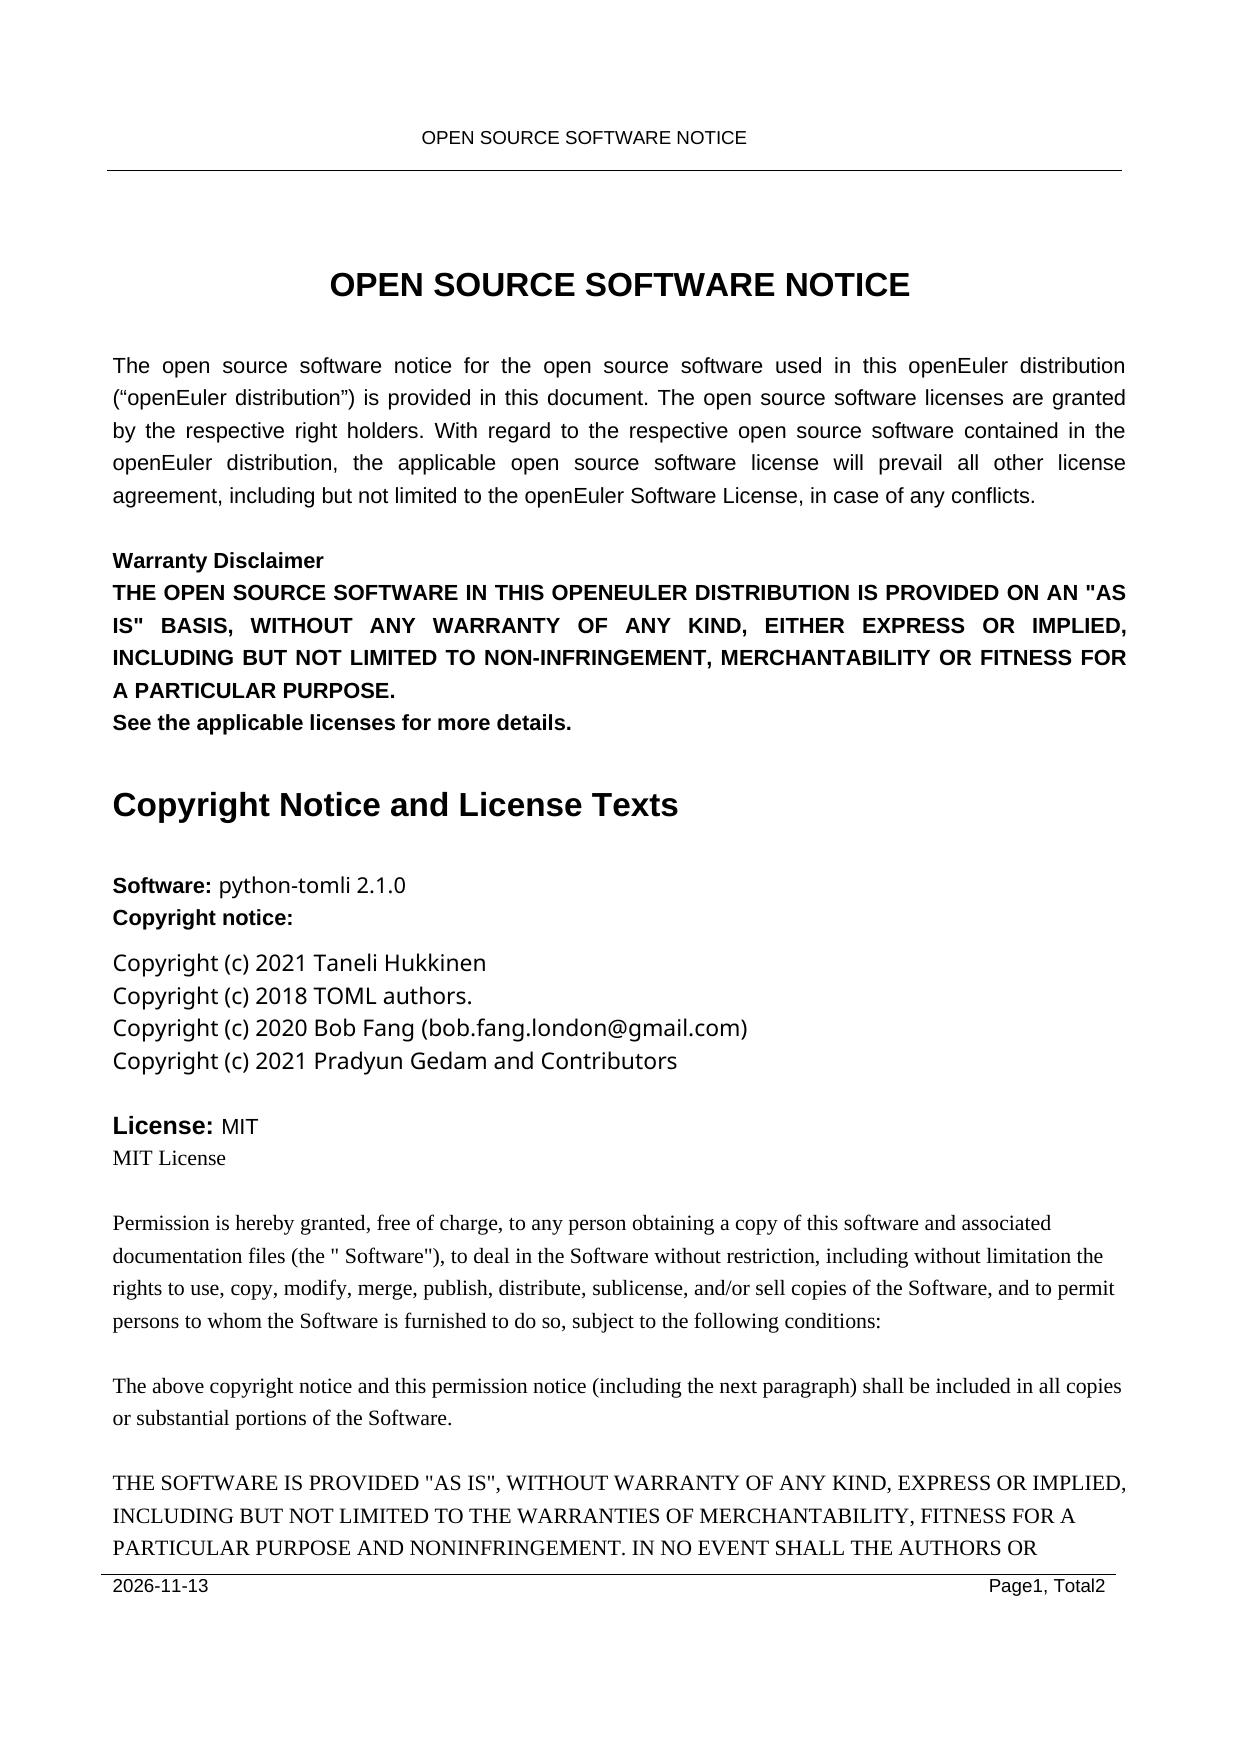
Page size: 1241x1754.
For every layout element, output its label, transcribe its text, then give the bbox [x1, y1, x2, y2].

text OPEN SOURCE SOFTWARE NOTICE [112, 251, 1128, 316]
text THE OPEN SOURCE SOFTWARE IN THIS OPENEULER DISTRIBUTION IS PROVIDED ON AN "AS IS" BASIS, WITHOUT ANY WARRANTY OF ANY KIND, EITHER EXPRESS OR IMPLIED, INCLUDING BUT NOT LIMITED TO NON-INFRINGEMENT, MERCHANTABILITY OR FITNESS FOR A PARTICULAR PURPOSE. See the applicable licenses for more details. [112, 576, 1128, 739]
text Copyright (c) 2021 Taneli Hukkinen Copyright (c) 2018 TOML authors. Copyright (c) 2020 Bob Fang (bob.fang.london@gmail.com) Copyright (c) 2021 Pradyun Gedam and Contributors [112, 947, 1128, 1109]
text License: MIT [112, 1109, 1128, 1142]
text Warranty Disclaimer [112, 544, 1128, 576]
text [112, 1142, 1128, 1564]
text The open source software notice for the open source software used in this openEuler distribution (“openEuler distribution”) is provided in this document. The open source software licenses are granted by the respective right holders. With regard to the respective open source software contained in the openEuler distribution, the applicable open source software license will prevail all other license agreement, including but not limited to the openEuler Software License, in case of any conflicts. [112, 349, 1128, 511]
text Copyright notice: [112, 901, 1128, 934]
text Copyright Notice and License Texts [112, 771, 1128, 836]
title Software: python-tomli 2.1.0 [112, 869, 1128, 901]
